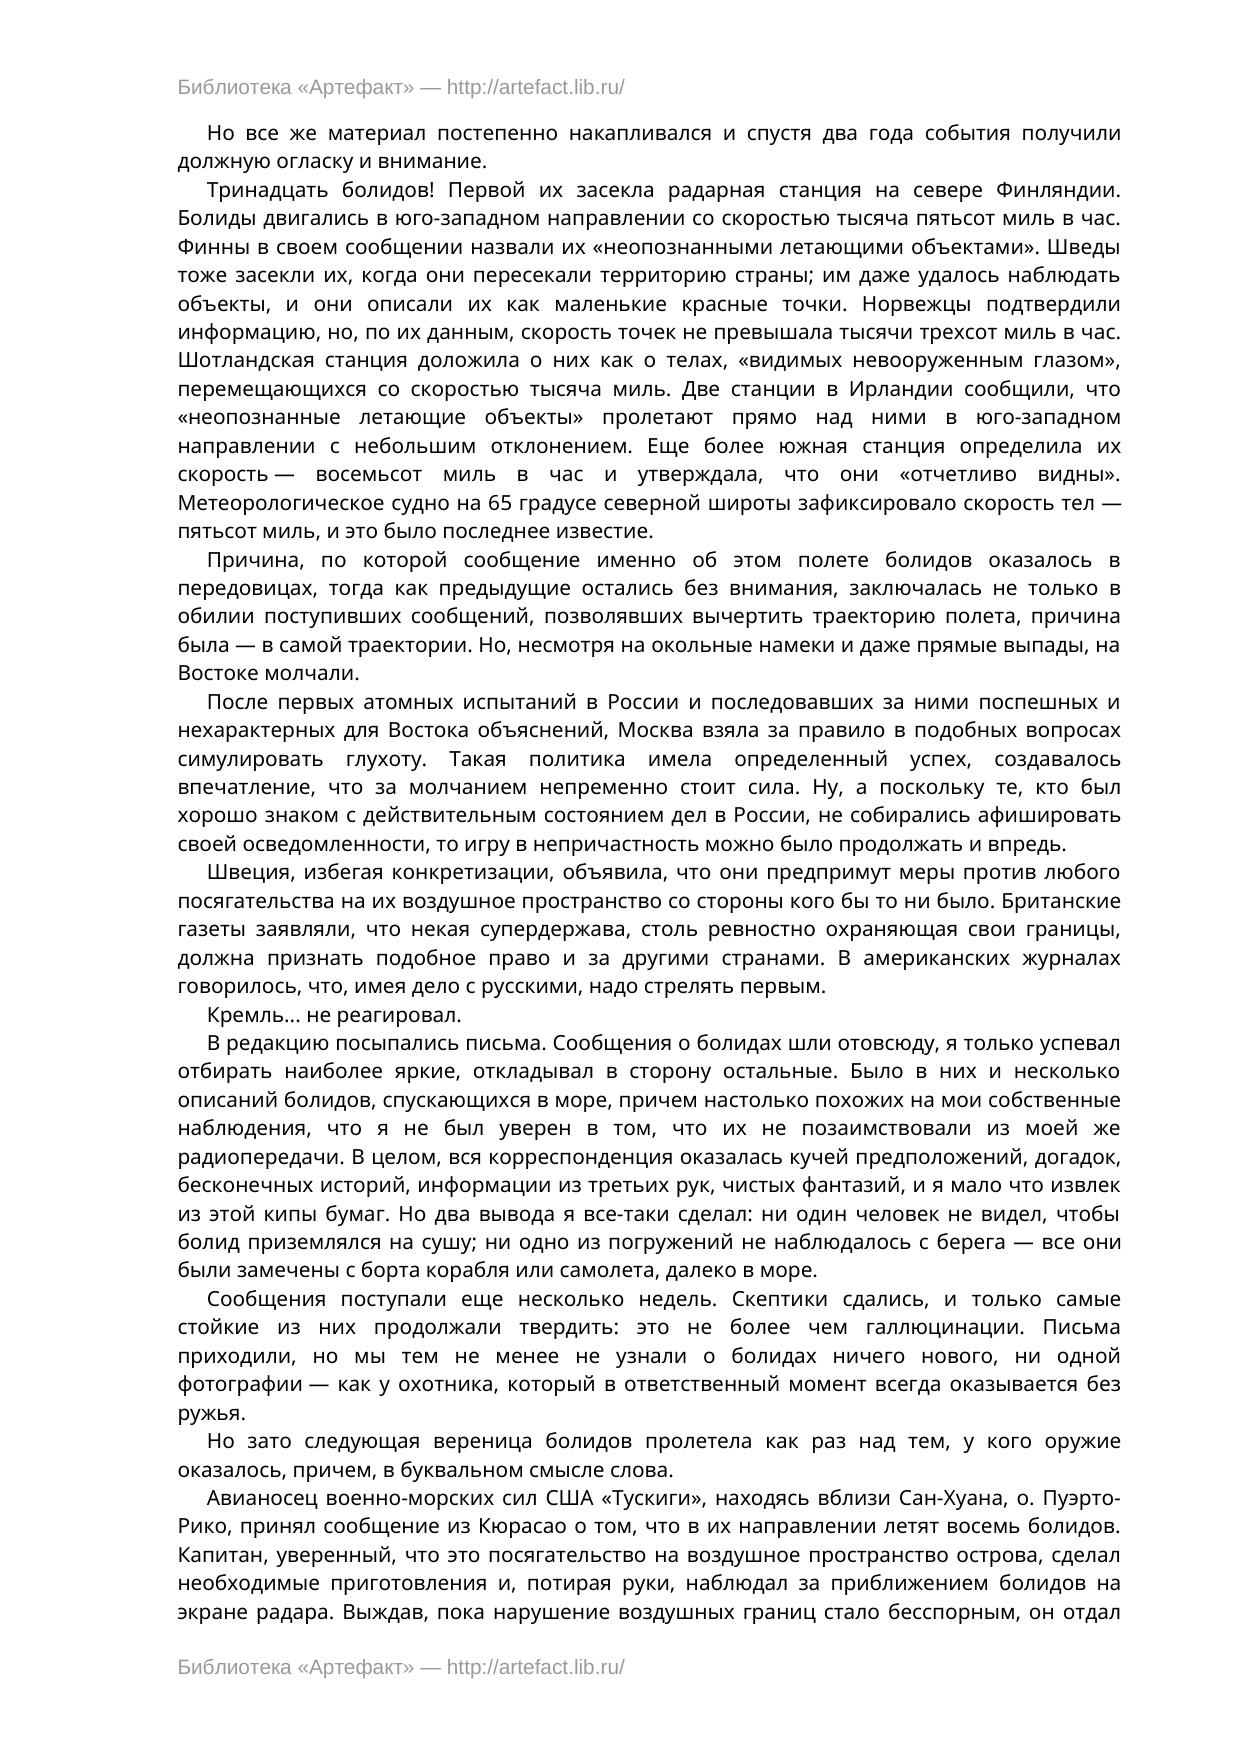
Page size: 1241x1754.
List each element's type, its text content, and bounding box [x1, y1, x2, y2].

text В редакцию посыпались письма. Сообщения о болидах шли отовсюду, я только успевал отбирать наиболее яркие, откладывал в сторону остальные. Было в них и несколько описаний болидов, спускающихся в море, причем настолько похожих на мои собственные наблюдения, что я не был уверен в том, что их не позаимствовали из моей же радиопередачи. В целом, вся корреспонденция оказалась кучей предположений, догадок, бесконечных историй, информации из третьих рук, чистых фантазий, и я мало что извлек из этой кипы бумаг. Но два вывода я все-таки сделал: ни один человек не видел, чтобы болид приземлялся на сушу; ни одно из погружений не наблюдалось с берега — все они были замечены с борта корабля или самолета, далеко в море. [177, 1028, 1122, 1284]
text Швеция, избегая конкретизации, объявила, что они предпримут меры против любого посягательства на их воздушное пространство со стороны кого бы то ни было. Британские газеты заявляли, что некая супердержава, столь ревностно охраняющая свои границы, должна признать подобное право и за другими странами. В американских журналах говорилось, что, имея дело с русскими, надо стрелять первым. [177, 857, 1122, 1000]
text Но все же материал постепенно накапливался и спустя два года события получили должную огласку и внимание. [177, 118, 1122, 175]
text Причина, по которой сообщение именно об этом полете болидов оказалось в передовицах, тогда как предыдущие остались без внимания, заключалась не только в обилии поступивших сообщений, позволявших вычертить траекторию полета, причина была — в самой траектории. Но, несмотря на окольные намеки и даже прямые выпады, на Востоке молчали. [177, 545, 1122, 687]
text Сообщения поступали еще несколько недель. Скептики сдались, и только самые стойкие из них продолжали твердить: это не более чем галлюцинации. Письма приходили, но мы тем не менее не узнали о болидах ничего нового, ни одной фотографии — как у охотника, который в ответственный момент всегда оказывается без ружья. [177, 1284, 1122, 1426]
text После первых атомных испытаний в России и последовавших за ними поспешных и нехарактерных для Востока объяснений, Москва взяла за правило в подобных вопросах симулировать глухоту. Такая политика имела определенный успех, создавалось впечатление, что за молчанием непременно стоит сила. Ну, а поскольку те, кто был хорошо знаком с действительным состоянием дел в России, не собирались афишировать своей осведомленности, то игру в непричастность можно было продолжать и впредь. [177, 687, 1122, 857]
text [177, 1483, 1122, 1625]
text Тринадцать болидов! Первой их засекла радарная станция на севере Финляндии. Болиды двигались в юго-западном направлении со скоростью тысяча пятьсот миль в час. Финны в своем сообщении назвали их «неопознанными летающими объектами». Шведы тоже засекли их, когда они пересекали территорию страны; им даже удалось наблюдать объекты, и они описали их как маленькие красные точки. Норвежцы подтвердили информацию, но, по их данным, скорость точек не превышала тысячи трехсот миль в час. Шотландская станция доложила о них как о телах, «видимых невооруженным глазом», перемещающихся со скоростью тысяча миль. Две станции в Ирландии сообщили, что «неопознанные летающие объекты» пролетают прямо над ними в юго-западном направлении с небольшим отклонением. Еще более южная станция определила их скорость — восемьсот миль в час и утверждала, что они «отчетливо видны». Метеорологическое судно на 65 градусе северной широты зафиксировало скорость тел — пятьсот миль, и это было последнее известие. [177, 175, 1122, 545]
text Но зато следующая вереница болидов пролетела как раз над тем, у кого оружие оказалось, причем, в буквальном смысле слова. [177, 1426, 1122, 1483]
text Кремль... не реагировал. [177, 1000, 1122, 1028]
